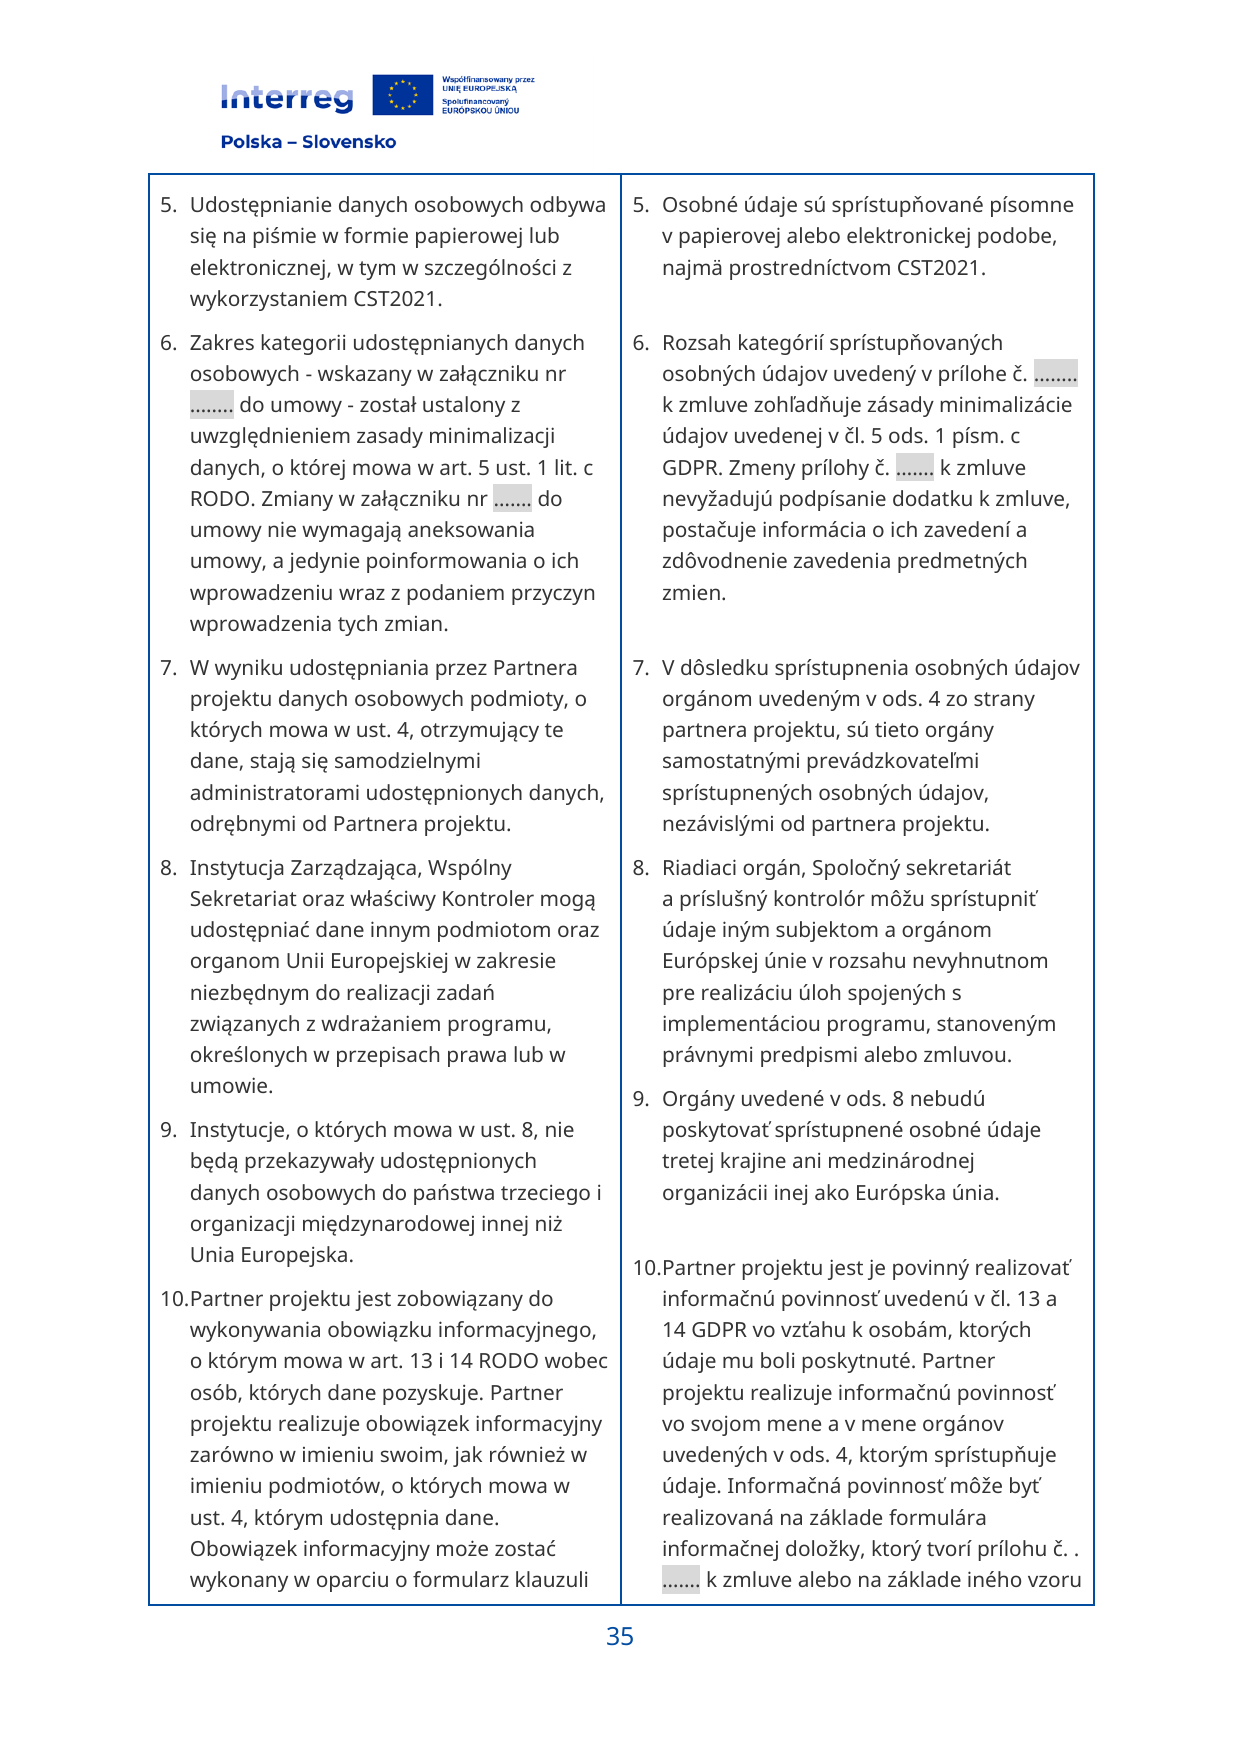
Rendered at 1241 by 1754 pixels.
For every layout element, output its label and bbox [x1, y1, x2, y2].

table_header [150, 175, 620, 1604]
picture [201, 54, 594, 173]
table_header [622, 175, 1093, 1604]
